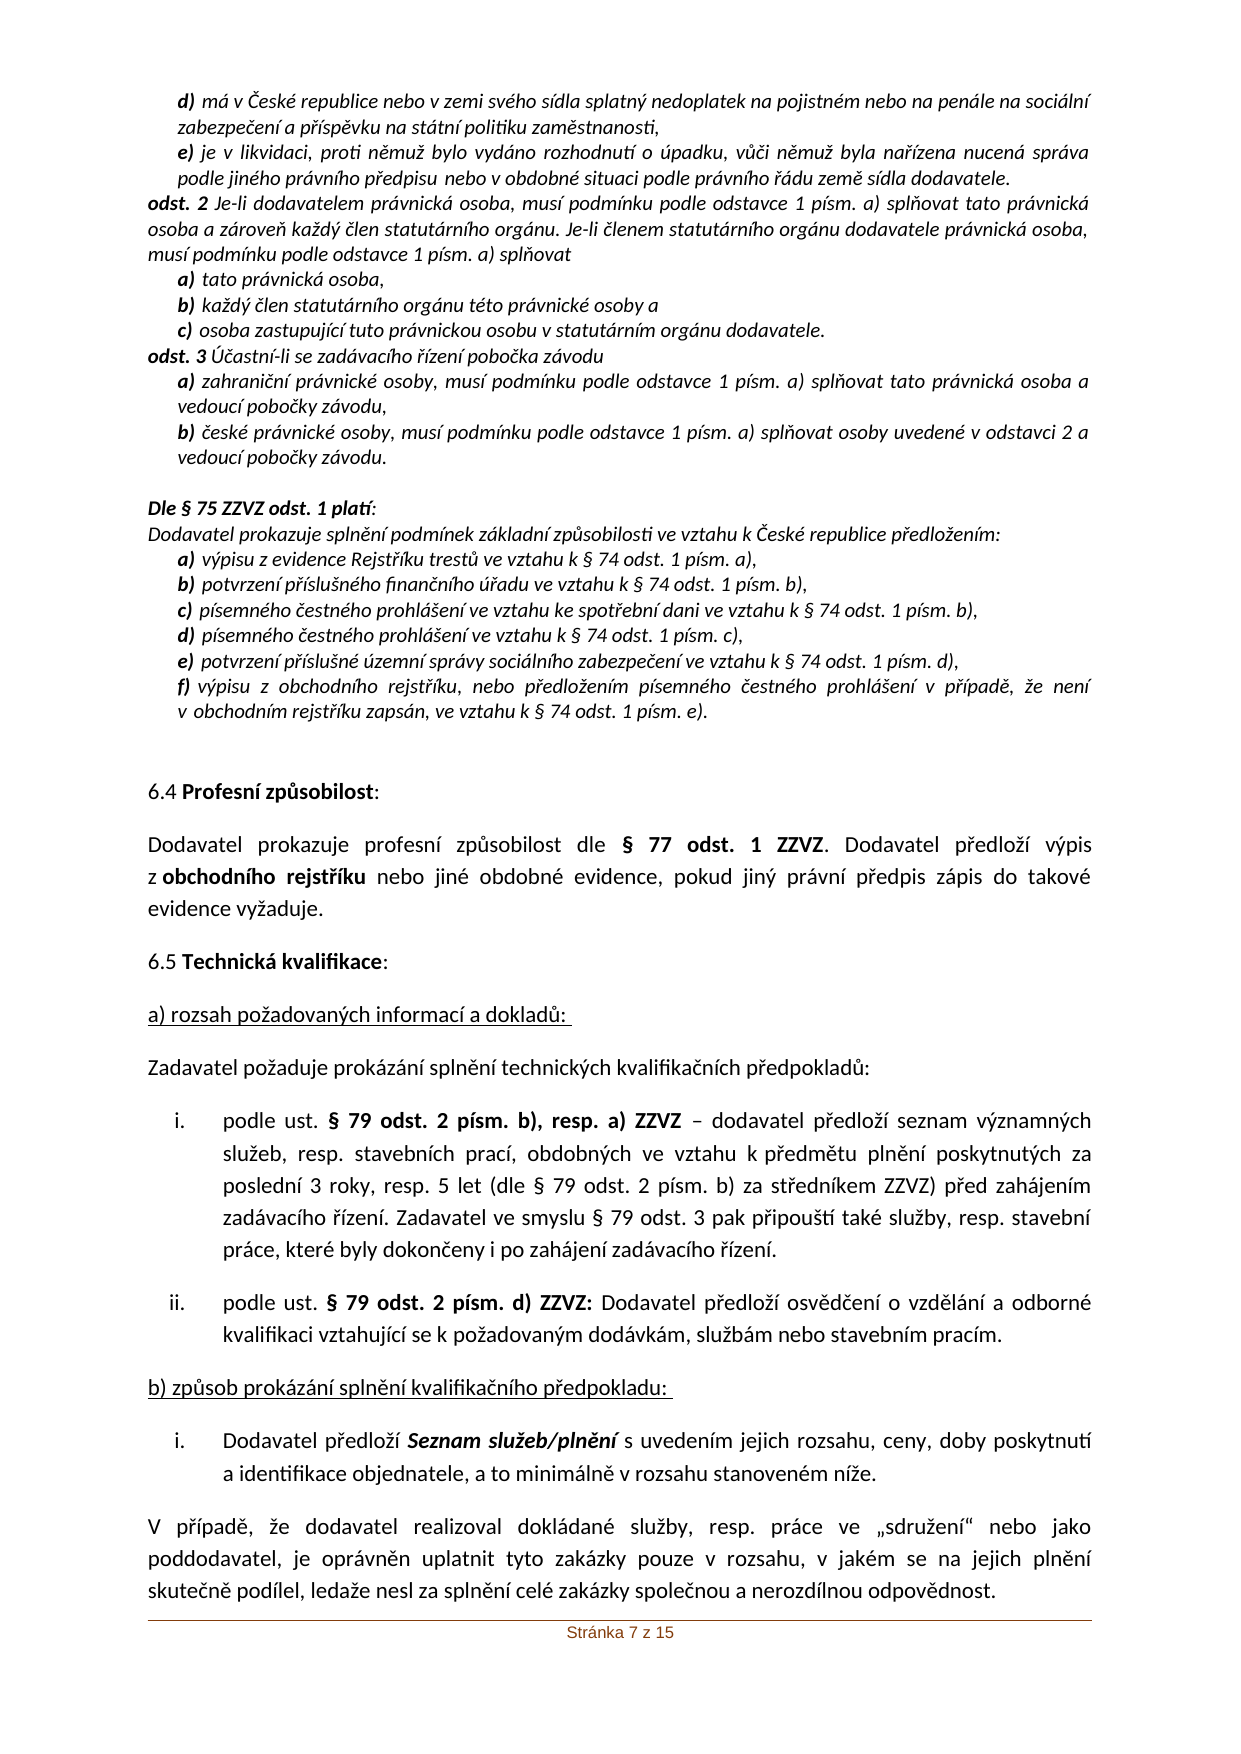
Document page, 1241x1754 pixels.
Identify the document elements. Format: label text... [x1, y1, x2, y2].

text c) písemného čestného prohlášení ve vztahu ke spotřební dani ve vztahu k § 74 odst. 1 písm. b), [177, 597, 1092, 622]
text a) výpisu z evidence Rejstříku trestů ve vztahu k § 74 odst. 1 písm. a), [177, 546, 1092, 572]
text a) zahraniční právnické osoby, musí podmínku podle odstavce 1 písm. a) splňovat tato právnická osoba a vedoucí pobočky závodu, [177, 368, 1092, 419]
text e) potvrzení příslušné územní správy sociálního zabezpečení ve vztahu k § 74 odst. 1 písm. d), [177, 648, 1092, 673]
text b) způsob prokázání splnění kvalifikačního předpokladu: [148, 1373, 1092, 1402]
text Zadavatel požaduje prokázání splnění technických kvalifikačních předpokladů: [148, 1053, 1092, 1082]
text 6.5 Technická kvalifikace: [148, 947, 1092, 976]
list podle ust. § 79 odst. 2 písm. d) ZZVZ: Dodavatel předloží osvědčení o vzdělání a odborné kvalifikaci vztahující se k požadovaným dodávkám, službám nebo stavebním pracím. [185, 1288, 1092, 1348]
text Dodavatel prokazuje profesní způsobilost dle § 77 odst. 1 ZZVZ. Dodavatel předloží výpis z obchodního rejstříku nebo jiné obdobné evidence, pokud jiný právní předpis zápis do takové evidence vyžaduje. [148, 830, 1092, 922]
text c) osoba zastupující tuto právnickou osobu v statutárním orgánu dodavatele. [177, 317, 1092, 343]
text b) české právnické osoby, musí podmínku podle odstavce 1 písm. a) splňovat osoby uvedené v odstavci 2 a vedoucí pobočky závodu. [177, 419, 1092, 470]
text odst. 2 Je-li dodavatelem právnická osoba, musí podmínku podle odstavce 1 písm. a) splňovat tato právnická osoba a zároveň každý člen statutárního orgánu. Je-li členem statutárního orgánu dodavatele právnická osoba, musí podmínku podle odstavce 1 písm. a) splňovat [148, 190, 1092, 267]
text b) každý člen statutárního orgánu této právnické osoby a [177, 292, 1092, 317]
text a) tato právnická osoba, [177, 267, 1092, 292]
text odst. 3 Účastní-li se zadávacího řízení pobočka závodu [148, 343, 1092, 368]
text 6.4 Profesní způsobilost: [148, 777, 1092, 805]
text d) má v České republice nebo v zemi svého sídla splatný nedoplatek na pojistném nebo na penále na sociální zabezpečení a příspěvku na státní politiku zaměstnanosti, [177, 89, 1092, 139]
text V případě, že dodavatel realizoval dokládané služby, resp. práce ve „sdružení“ nebo jako poddodavatel, je oprávněn uplatnit tyto zakázky pouze v rozsahu, v jakém se na jejich plnění skutečně podílel, ledaže nesl za splnění celé zakázky společnou a nerozdílnou odpovědnost. [148, 1512, 1092, 1604]
text e) je v likvidaci, proti němuž bylo vydáno rozhodnutí o úpadku, vůči němuž byla nařízena nucená správa podle jiného právního předpisu nebo v obdobné situaci podle právního řádu země sídla dodavatele. [177, 139, 1092, 190]
list podle ust. § 79 odst. 2 písm. b), resp. a) ZZVZ – dodavatel předloží seznam významných služeb, resp. stavebních prací, obdobných ve vztahu k předmětu plnění poskytnutých za poslední 3 roky, resp. 5 let (dle § 79 odst. 2 písm. b) za středníkem ZZVZ) před zahájením zadávacího řízení. Zadavatel ve smyslu § 79 odst. 3 pak připouští také služby, resp. stavební práce, které byly dokončeny i po zahájení zadávacího řízení. [185, 1107, 1092, 1263]
text d) písemného čestného prohlášení ve vztahu k § 74 odst. 1 písm. c), [177, 622, 1092, 648]
text b) potvrzení příslušného finančního úřadu ve vztahu k § 74 odst. 1 písm. b), [177, 572, 1092, 597]
text f) výpisu z obchodního rejstříku, nebo předložením písemného čestného prohlášení v případě, že není v obchodním rejstříku zapsán, ve vztahu k § 74 odst. 1 písm. e). [177, 673, 1092, 724]
text a) rozsah požadovaných informací a dokladů: [148, 1001, 1092, 1028]
list Dodavatel předloží Seznam služeb/plnění s uvedením jejich rozsahu, ceny, doby poskytnutí a identifikace objednatele, a to minimálně v rozsahu stanoveném níže. [185, 1427, 1092, 1487]
text Dodavatel prokazuje splnění podmínek základní způsobilosti ve vztahu k České republice předložením: [148, 521, 1092, 546]
text Dle § 75 ZZVZ odst. 1 platí: [148, 495, 1092, 521]
